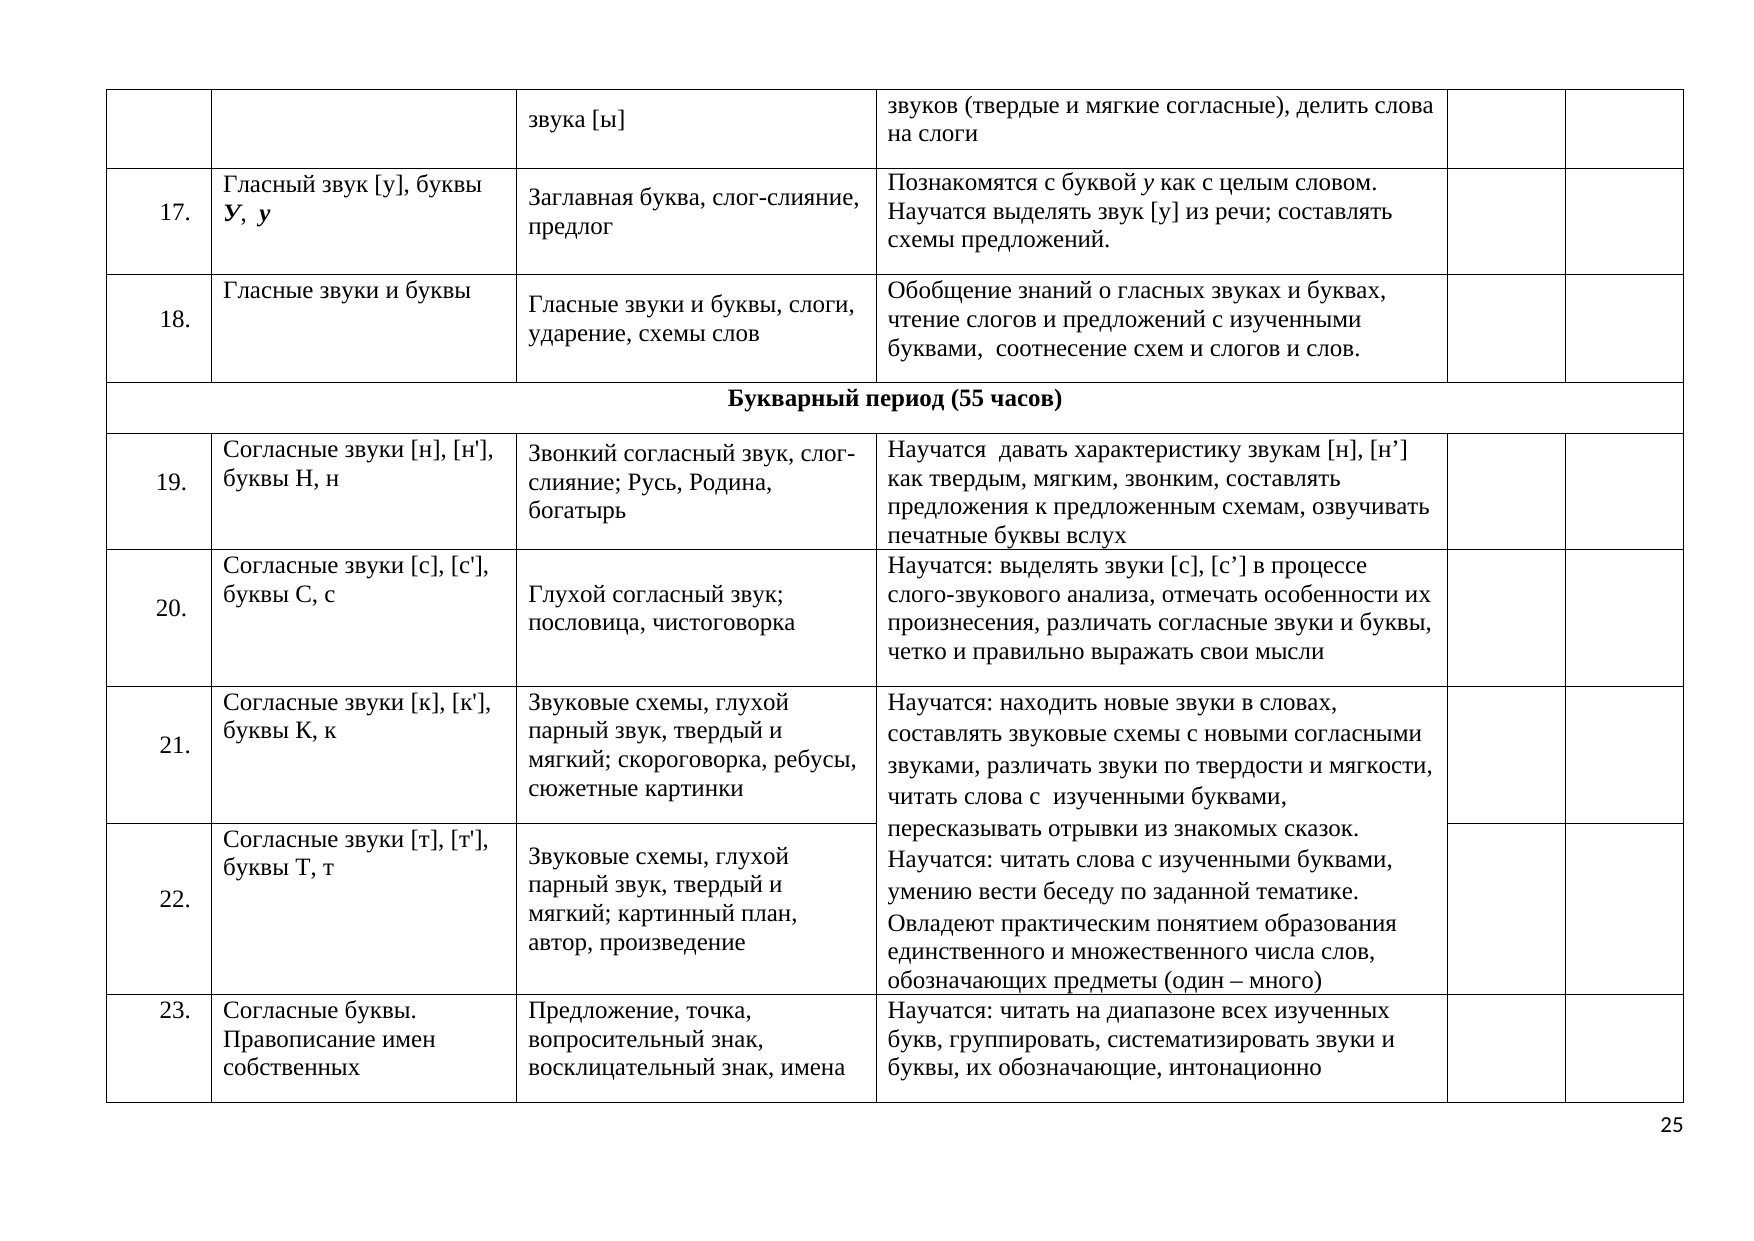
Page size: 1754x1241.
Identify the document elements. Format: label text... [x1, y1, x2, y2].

table_cell [1566, 995, 1683, 1102]
table_cell Звонкий согласный звук, слог-слияние; Русь, Родина, богатырь [517, 434, 876, 549]
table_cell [877, 995, 1447, 1102]
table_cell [517, 995, 876, 1102]
table_cell Научатся: находить новые звуки в словах, составлять звуковые схемы с новыми согласными звуками, различать звуки по твердости и мягкости, читать слова с изученными буквами, пересказывать отрывки из знакомых сказок. Научатся: читать слова с изученными буквами, умению вести беседу по заданной тематике. Овладеют практическим понятием образования единственного и множественного числа слов, обозначающих предметы (один – много) [877, 687, 1447, 994]
table_cell [1566, 550, 1683, 686]
table_cell [107, 169, 211, 274]
table_cell Согласные звуки [н], [н'], буквы Н, н [212, 434, 516, 549]
table_cell Гласные звуки и буквы [212, 275, 516, 382]
table_cell Обобщение знаний о гласных звуках и буквах, чтение слогов и предложений с изученными буквами, соотнесение схем и слогов и слов. [877, 275, 1447, 382]
table_cell Букварный период (55 часов) [107, 383, 1683, 433]
table_cell [1448, 824, 1565, 994]
table_cell [1566, 824, 1683, 994]
table_cell [107, 550, 211, 686]
table_cell [1448, 995, 1565, 1102]
table_cell Согласные звуки [к], [к'], буквы К, к [212, 687, 516, 823]
table_cell Заглавная буква, слог-слияние, предлог [517, 169, 876, 274]
table_cell [1448, 550, 1565, 686]
table_cell Согласные звуки [с], [с'], буквы С, с [212, 550, 516, 686]
table_cell Гласные звуки и буквы, слоги, ударение, схемы слов [517, 275, 876, 382]
table_cell [1566, 434, 1683, 549]
table_cell [1566, 275, 1683, 382]
table_cell Глухой согласный звук; пословица, чистоговорка [517, 550, 876, 686]
table_cell Звуковые схемы, глухой парный звук, твердый и мягкий; картинный план, автор, произведение [517, 824, 876, 994]
table_cell [107, 824, 211, 994]
table_cell [107, 995, 211, 1102]
table_cell [1448, 687, 1565, 823]
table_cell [212, 90, 516, 168]
table_cell [1448, 169, 1565, 274]
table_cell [517, 90, 876, 168]
table_cell [1448, 434, 1565, 549]
table_cell Познакомятся с буквой у как с целым словом. Научатся выделять звук [у] из речи; составлять схемы предложений. [877, 169, 1447, 274]
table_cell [877, 90, 1447, 168]
table_cell [1566, 687, 1683, 823]
table_cell Гласный звук [у], буквы У, у [212, 169, 516, 274]
table_cell Научатся: выделять звуки [с], [с’] в процессе слого-звукового анализа, отмечать особенности их произнесения, различать согласные звуки и буквы, четко и правильно выражать свои мысли [877, 550, 1447, 686]
table_cell [107, 90, 211, 168]
table_cell [1566, 90, 1683, 168]
table_cell [107, 275, 211, 382]
table_cell [1448, 90, 1565, 168]
table_cell [107, 434, 211, 549]
table_cell [1448, 275, 1565, 382]
table_cell Научатся давать характеристику звукам [н], [н’] как твердым, мягким, звонким, составлять предложения к предложенным схемам, озвучивать печатные буквы вслух [877, 434, 1447, 549]
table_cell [212, 995, 516, 1102]
table_cell Звуковые схемы, глухой парный звук, твердый и мягкий; скороговорка, ребусы, сюжетные картинки [517, 687, 876, 823]
table_cell [1566, 169, 1683, 274]
table_cell Согласные звуки [т], [т'], буквы Т, т [212, 824, 516, 994]
table_cell [107, 687, 211, 823]
